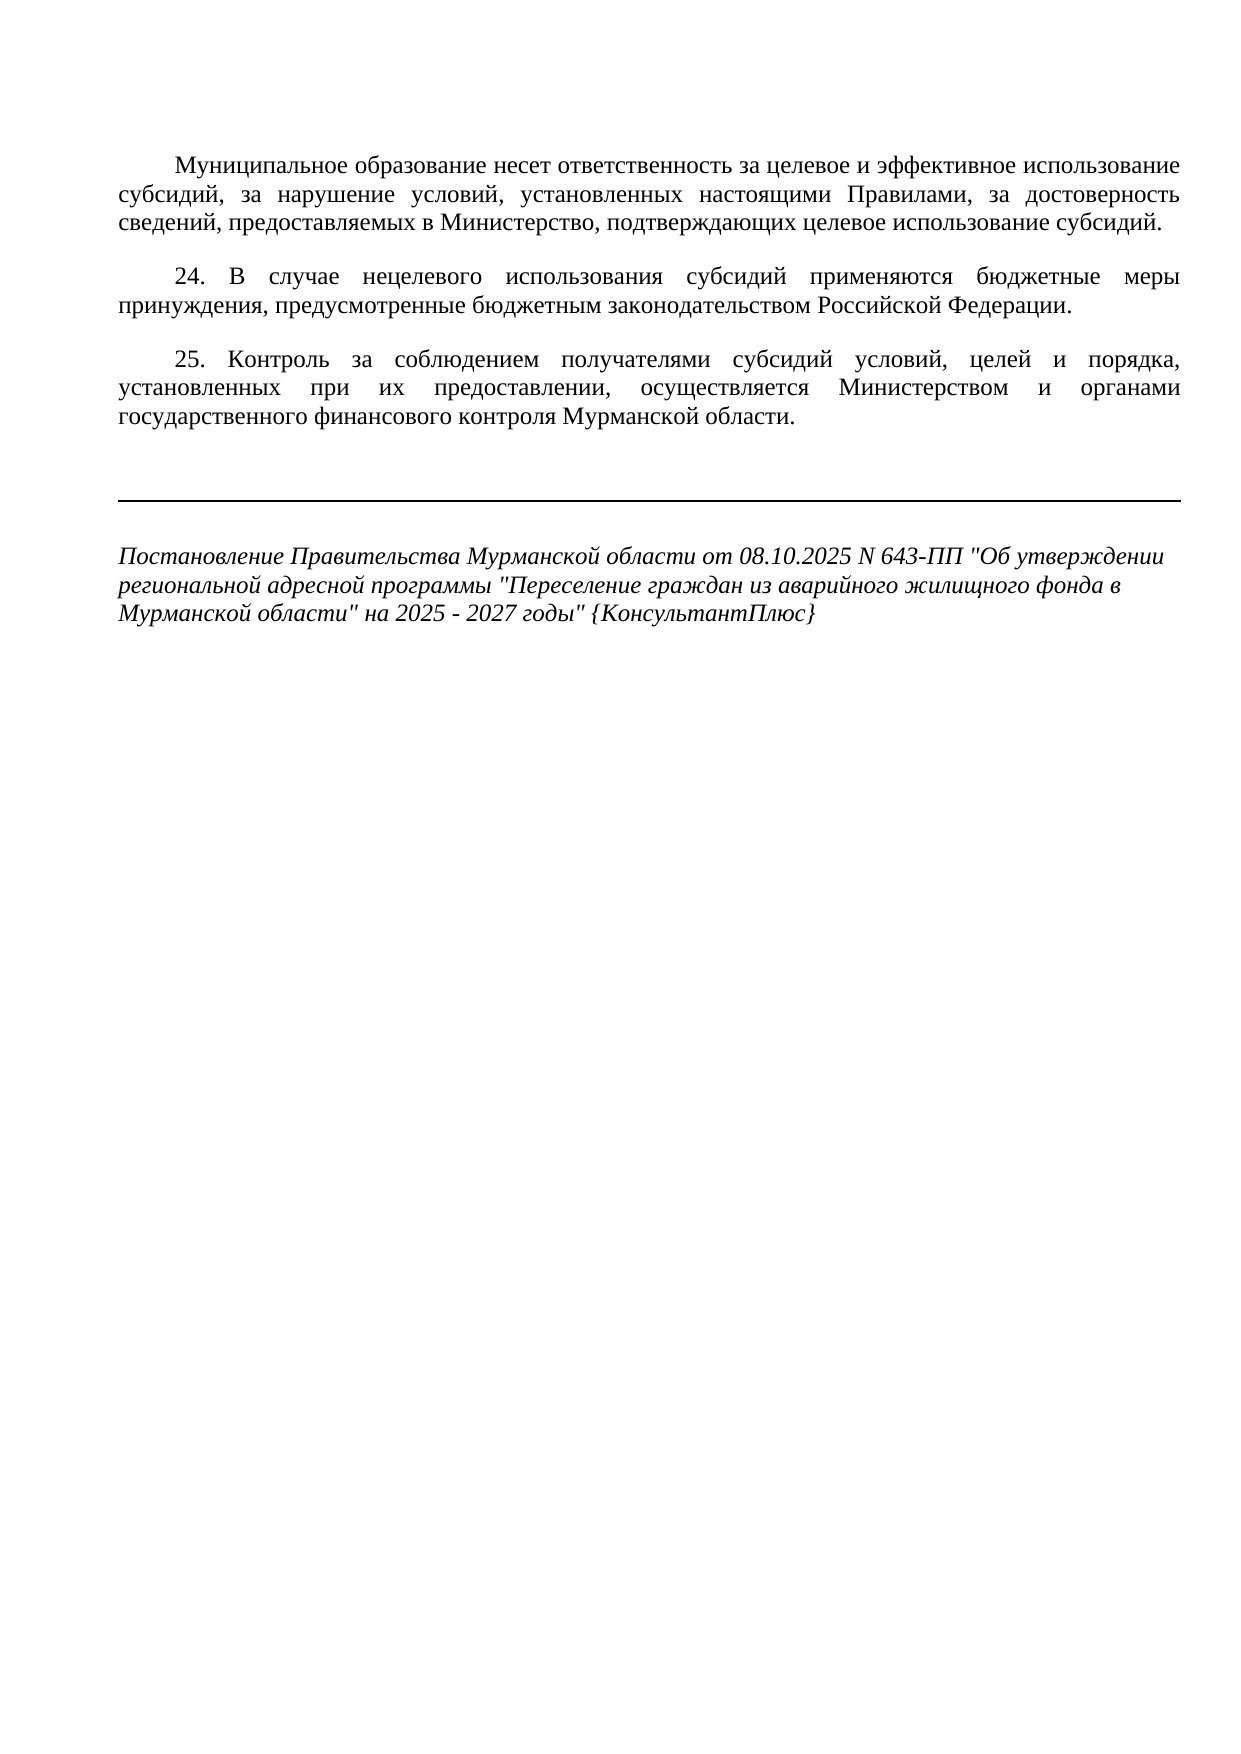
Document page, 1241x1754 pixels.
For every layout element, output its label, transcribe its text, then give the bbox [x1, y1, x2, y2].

text Муниципальное образование несет ответственность за целевое и эффективное использование субсидий, за нарушение условий, установленных настоящими Правилами, за достоверность сведений, предоставляемых в Министерство, подтверждающих целевое использование субсидий. [118, 150, 1181, 236]
text 25. Контроль за соблюдением получателями субсидий условий, целей и порядка, установленных при их предоставлении, осуществляется Министерством и органами государственного финансового контроля Мурманской области. [118, 344, 1181, 430]
text 24. В случае нецелевого использования субсидий применяются бюджетные меры принуждения, предусмотренные бюджетным законодательством Российской Федерации. [118, 261, 1181, 319]
text Постановление Правительства Мурманской области от 08.10.2025 N 643-ПП "Об утверждении региональной адресной программы "Переселение граждан из аварийного жилищного фонда в Мурманской области" на 2025 - 2027 годы" {КонсультантПлюс} [118, 512, 1181, 656]
